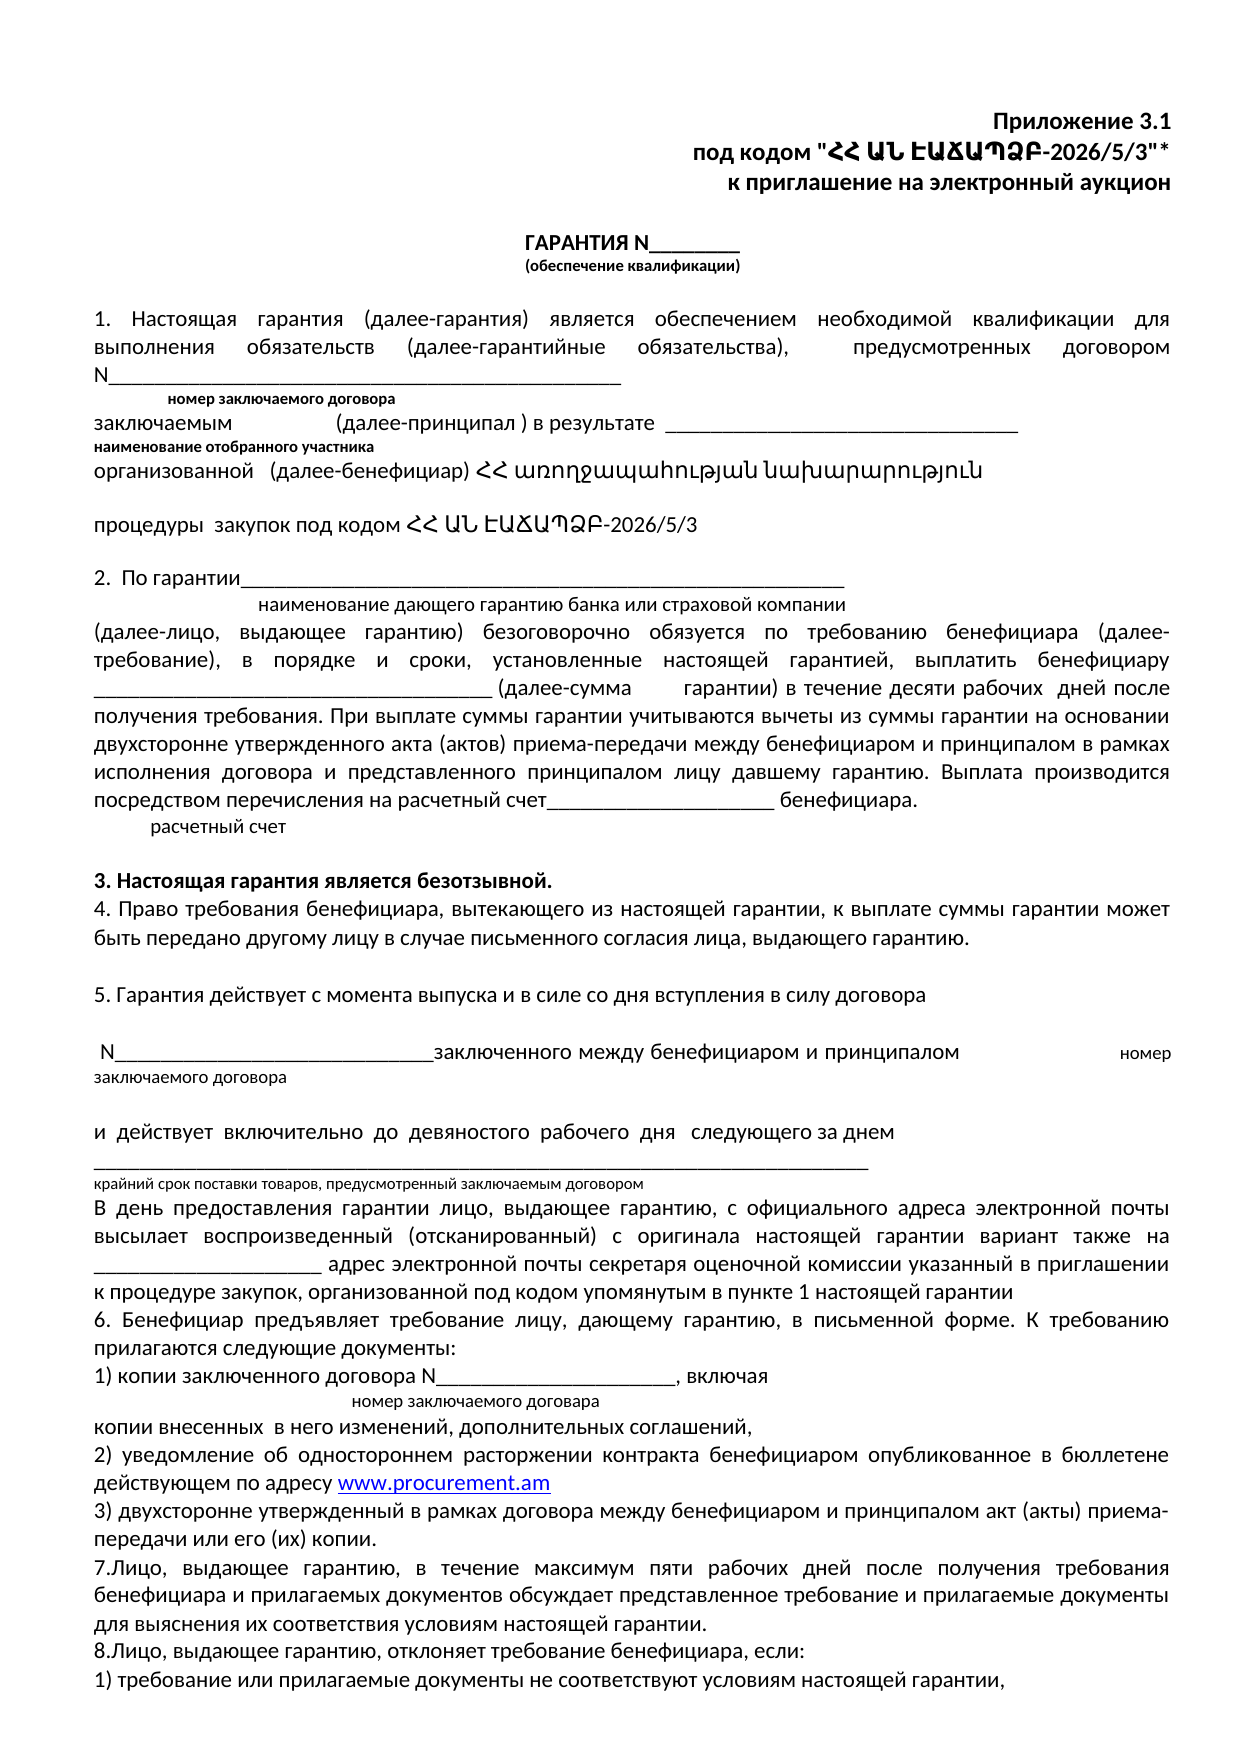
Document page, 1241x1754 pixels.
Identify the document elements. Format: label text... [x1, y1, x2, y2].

text номер заключаемого договара [94, 1389, 1171, 1412]
text 3) двухсторонне утвержденный в рамках договора между бенефициаром и принципалом акт (акты) приема-передачи или его (их) копии. [94, 1497, 1171, 1553]
text наименование дающего гарантию банка или страховой компании [94, 592, 1171, 617]
text расчетный счет [94, 813, 1171, 838]
text копии внесенных в него изменений, дополнительных соглашений, [94, 1412, 1171, 1441]
text (далее-лицо, выдающее гарантию) безоговорочно обязуется по требованию бенефициара (далее-требование), в порядке и сроки, установленные настоящей гарантией, выплатить бенефициару ___________________________________ (далее-сумма гарантии) в течение десяти рабочих дней после получения требования. При выплате суммы гарантии учитываются вычеты из суммы гарантии на основании двухсторонне утвержденного акта (актов) приема-передачи между бенефициаром и принципалом в рамках исполнения договора и представленного принципалом лицу давшему гарантию. Выплата производится посредством перечисления на расчетный счет____________________ бенефициара. [94, 617, 1171, 813]
text под кодом "ՀՀ ԱՆ ԷԱՃԱՊՁԲ-2026/5/3"* [94, 136, 1171, 167]
text 1) копии заключенного договора N_____________________, включая [94, 1362, 1171, 1389]
text В день предоставления гарантии лицо, выдающее гарантию, с официального адреса электронной почты высылает воспроизведенный (отсканированный) с оригинала настоящей гарантии вариант также на ____________________ адрес электронной почты секретаря оценочной комиссии указанный в приглашении к процедуре закупок, организованной под кодом упомянутым в пункте 1 настоящей гарантии [94, 1193, 1171, 1306]
text ____________________________________________________________________ [94, 1145, 1171, 1173]
text 7.Лицо, выдающее гарантию, в течение максимум пяти рабочих дней после получения требования бенефициара и прилагаемых документов обсуждает представленное требование и прилагаемые документы для выяснения их соответствия условиям настоящей гарантии. [94, 1553, 1171, 1637]
text 2) уведомление об одностороннем расторжении контракта бенефициаром опубликованное в бюллетене действующем по адресу www.procurement.am [94, 1441, 1171, 1497]
text ГАРАНТИЯ N________ [94, 228, 1171, 256]
text 8.Лицо, выдающее гарантию, отклоняет требование бенефициара, если: [94, 1637, 1171, 1665]
text (обеспечение квалификации) [94, 256, 1171, 276]
text Приложение 3.1 [94, 106, 1171, 136]
text заключаемым (далее-принципал ) в результате _______________________________ [94, 408, 1171, 436]
text 2. По гарантии_____________________________________________________ [94, 563, 1171, 592]
text 6. Бенефициар предъявляет требование лицу, дающему гарантию, в письменной форме. К требованию прилагаются следующие документы: [94, 1306, 1171, 1362]
text номер заключаемого договора [94, 388, 1171, 408]
text и действует включительно до девяностого рабочего дня следующего за днем [94, 1117, 1171, 1145]
text 4. Право требования бенефициара, вытекающего из настоящей гарантии, к выплате суммы гарантии может быть передано другому лицу в случае письменного согласия лица, выдающего гарантию. [94, 894, 1171, 951]
text к приглашение на электронный аукцион [94, 167, 1171, 197]
text крайний срок поставки товаров, предусмотренный заключаемым договором [94, 1173, 1171, 1193]
text процедуры закупок под кодом ՀՀ ԱՆ ԷԱՃԱՊՁԲ-2026/5/3 [94, 510, 1171, 538]
text 1. Настоящая гарантия (далее-гарантия) является обеспечением необходимой квалификации для выполнения обязательств (далее-гарантийные обязательства), предусмотренных договором N_____________________________________________ [94, 304, 1171, 388]
text N____________________________заключенного между бенефициаром и принципалом номер заключаемого договора [94, 1037, 1171, 1088]
text 3. Настоящая гарантия является безотзывной. [94, 867, 1171, 894]
text наименование отобранного участника [94, 436, 1171, 457]
text организованной (далее-бенефициар) ՀՀ առողջապահության նախարարություն [94, 457, 1171, 485]
text 5. Гарантия действует с момента выпуска и в силе со дня вступления в силу договора [94, 980, 1171, 1008]
text 1) требование или прилагаемые документы не соответствуют условиям настоящей гарантии, [94, 1665, 1171, 1693]
